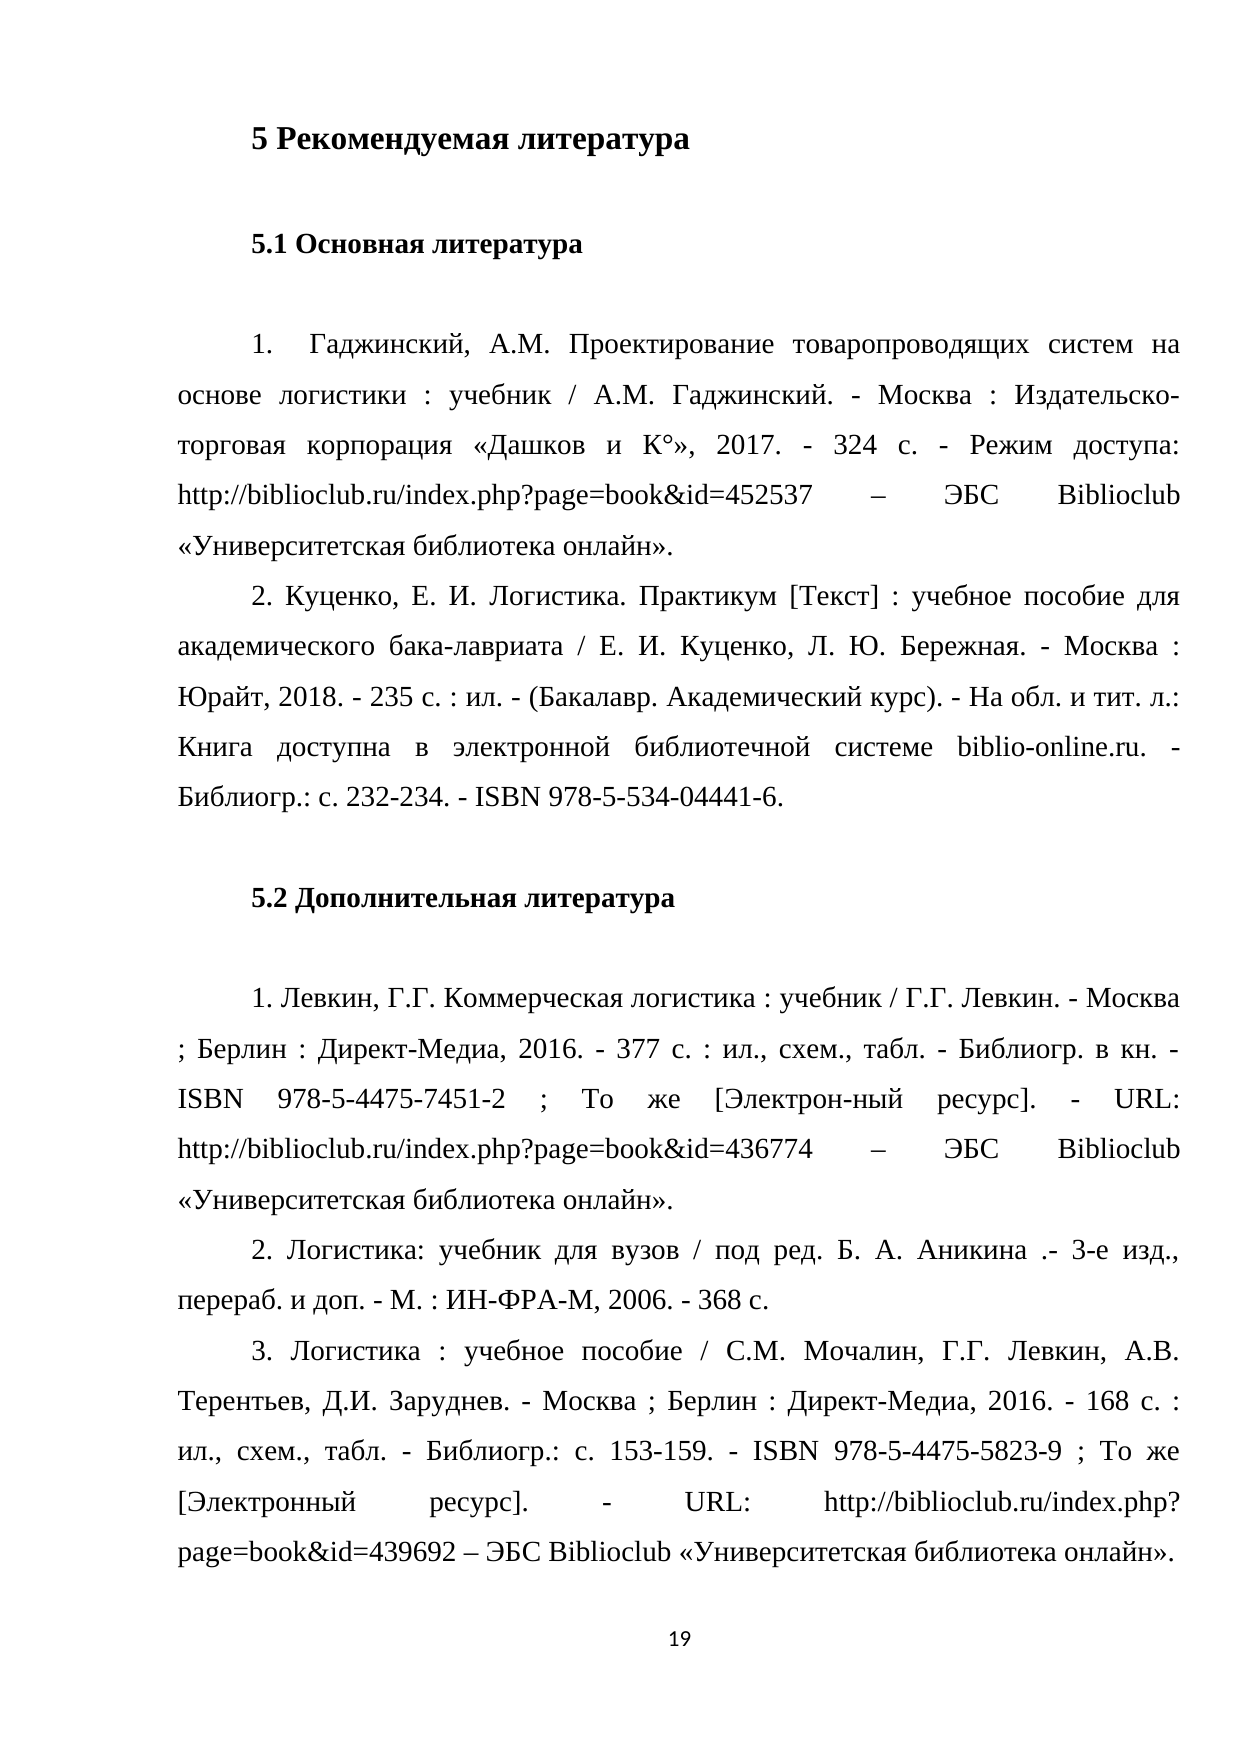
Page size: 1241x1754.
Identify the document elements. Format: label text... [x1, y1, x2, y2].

text 1. Левкин, Г.Г. Коммерческая логистика : учебник / Г.Г. Левкин. - Москва ; Берлин : Директ-Медиа, 2016. - 377 с. : ил., схем., табл. - Библиогр. в кн. - ISBN 978-5-4475-7451-2 ; То же [Электрон-ный ресурс]. - URL: http://biblioclub.ru/index.php?page=book&id=436774 – ЭБС Biblioclub «Университетская библиотека онлайн». [177, 981, 1181, 1215]
text 5.1 Основная литература [177, 226, 1181, 259]
subtitle 5 Рекомендуемая литература [177, 118, 1181, 156]
text 5.2 Дополнительная литература [177, 880, 1181, 913]
text 1. Гаджинский, А.М. Проектирование товаропроводящих систем на основе логистики : учебник / А.М. Гаджинский. - Москва : Издательско-торговая корпорация «Дашков и К°», 2017. - 324 с. - Режим доступа: http://biblioclub.ru/index.php?page=book&id=452537 – ЭБС Biblioclub «Университетская библиотека онлайн». [177, 327, 1181, 561]
text 3. Логистика : учебное пособие / С.М. Мочалин, Г.Г. Левкин, А.В. Терентьев, Д.И. Заруднев. - Москва ; Берлин : Директ-Медиа, 2016. - 168 с. : ил., схем., табл. - Библиогр.: с. 153-159. - ISBN 978-5-4475-5823-9 ; То же [Электронный ресурс]. - URL: http://biblioclub.ru/index.php?page=book&id=439692 – ЭБС Biblioclub «Университетская библиотека онлайн». [177, 1333, 1181, 1568]
text 2. Логистика: учебник для вузов / под ред. Б. А. Аникина .- 3-е изд., перераб. и доп. - М. : ИН-ФРА-М, 2006. - 368 с. [177, 1232, 1181, 1316]
text 2. Куценко, Е. И. Логистика. Практикум [Текст] : учебное пособие для академического бака-лавриата / Е. И. Куценко, Л. Ю. Бережная. - Москва : Юрайт, 2018. - 235 с. : ил. - (Бакалавр. Академический курс). - На обл. и тит. л.: Книга доступна в электронной библиотечной системе biblio-online.ru. - Библиогр.: с. 232-234. - ISBN 978-5-534-04441-6. [177, 578, 1181, 813]
